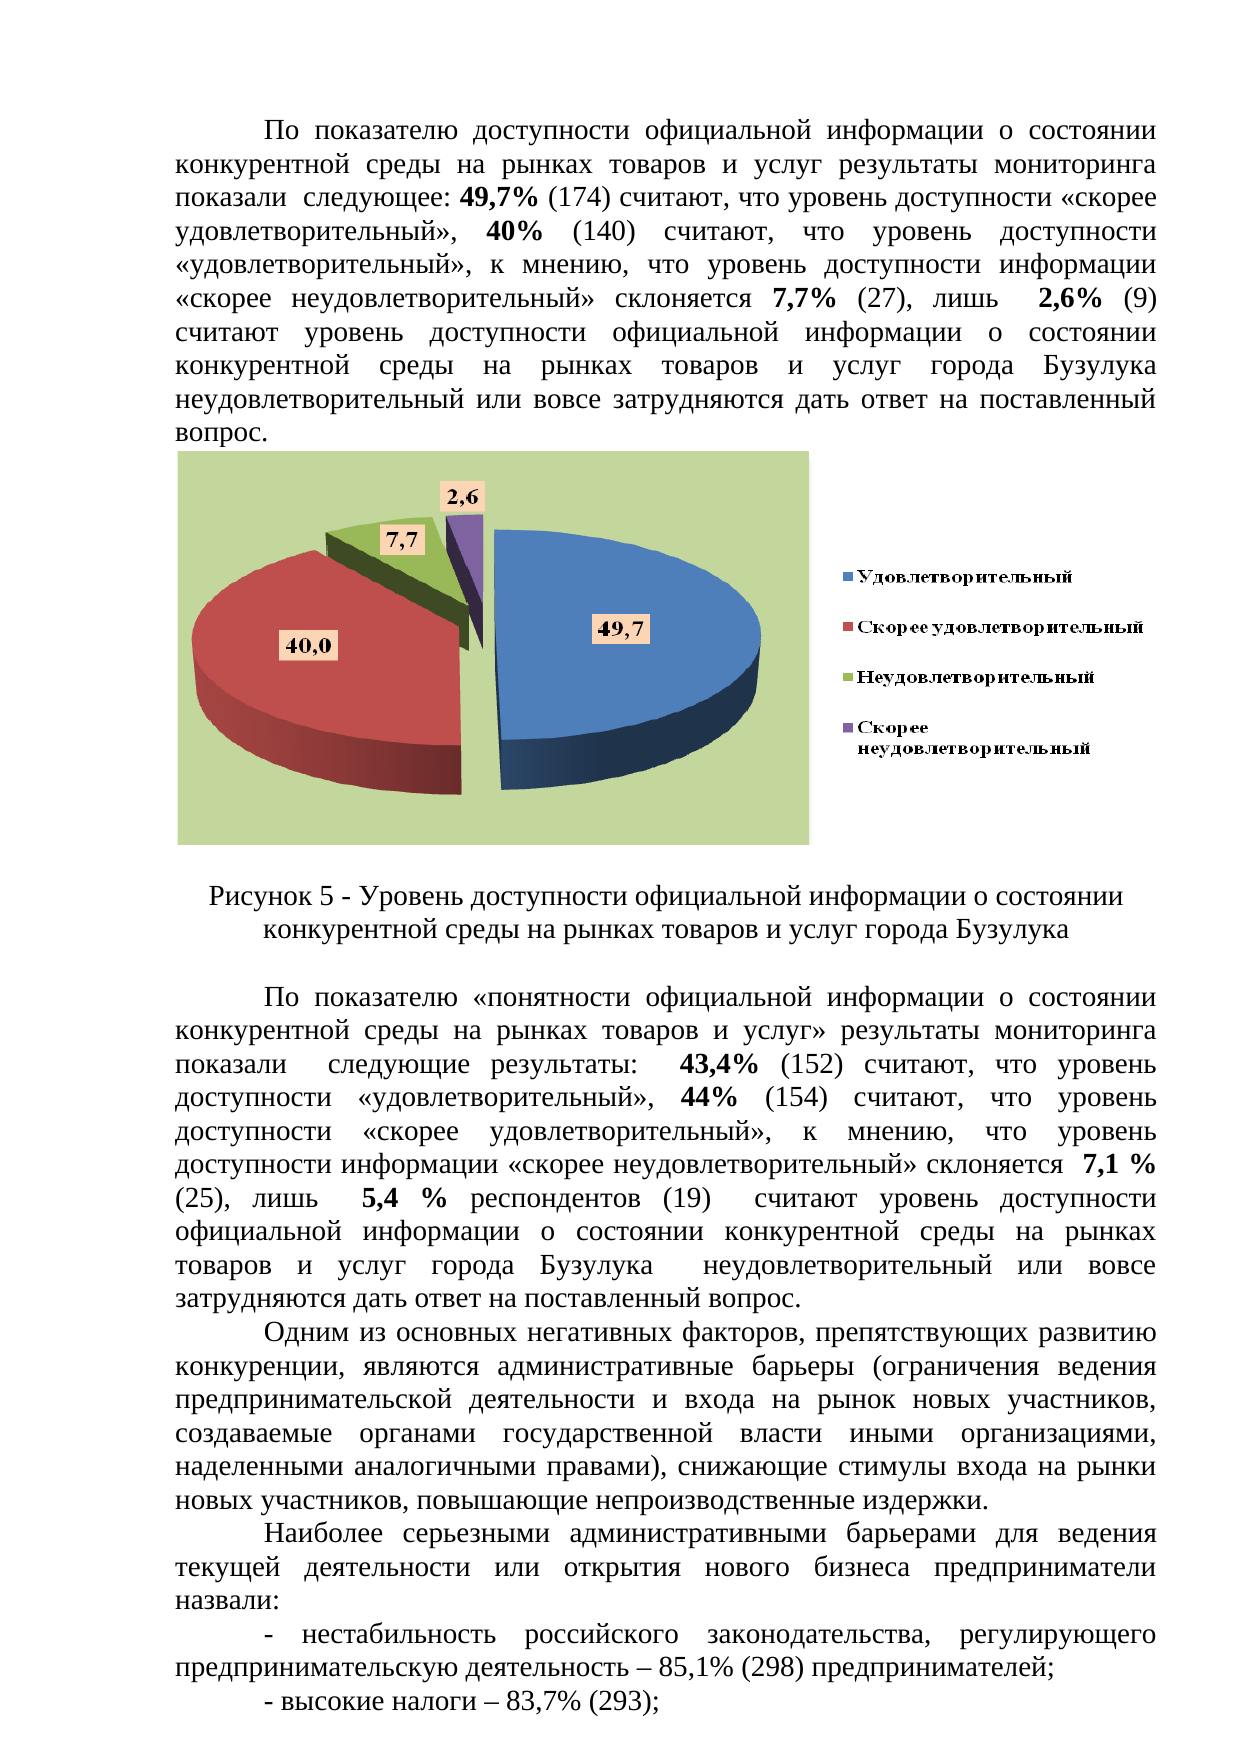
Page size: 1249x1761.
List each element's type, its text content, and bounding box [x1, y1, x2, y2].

text - нестабильность российского законодательства, регулирующего предпринимательскую деятельность – 85,1% (298) предпринимателей; [175, 1616, 1157, 1683]
picture [177, 447, 1155, 845]
text По показателю доступности официальной информации о состоянии конкурентной среды на рынках товаров и услуг результаты мониторинга показали следующее: 49,7% (174) считают, что уровень доступности «скорее удовлетворительный», 40% (140) считают, что уровень доступности «удовлетворительный», к мнению, что уровень доступности информации «скорее неудовлетворительный» склоняется 7,7% (27), лишь 2,6% (9) считают уровень доступности официальной информации о состоянии конкурентной среды на рынках товаров и услуг города Бузулука неудовлетворительный или вовсе затрудняются дать ответ на поставленный вопрос. [175, 112, 1157, 448]
text - высокие налоги – 83,7% (293); [175, 1683, 1157, 1717]
text Наиболее серьезными административными барьерами для ведения текущей деятельности или открытия нового бизнеса предприниматели назвали: [175, 1515, 1157, 1616]
text По показателю «понятности официальной информации о состоянии конкурентной среды на рынках товаров и услуг» результаты мониторинга показали следующие результаты: 43,4% (152) считают, что уровень доступности «удовлетворительный», 44% (154) считают, что уровень доступности «скорее удовлетворительный», к мнению, что уровень доступности информации «скорее неудовлетворительный» склоняется 7,1 % (25), лишь 5,4 % респондентов (19) считают уровень доступности официальной информации о состоянии конкурентной среды на рынках товаров и услуг города Бузулука неудовлетворительный или вовсе затрудняются дать ответ на поставленный вопрос. [175, 979, 1157, 1314]
text Рисунок 5 - Уровень доступности официальной информации о состоянии конкурентной среды на рынках товаров и услуг города Бузулука [175, 878, 1157, 945]
text Одним из основных негативных факторов, препятствующих развитию конкуренции, являются административные барьеры (ограничения ведения предпринимательской деятельности и входа на рынок новых участников, создаваемые органами государственной власти иными организациями, наделенными аналогичными правами), снижающие стимулы входа на рынки новых участников, повышающие непроизводственные издержки. [175, 1314, 1157, 1515]
